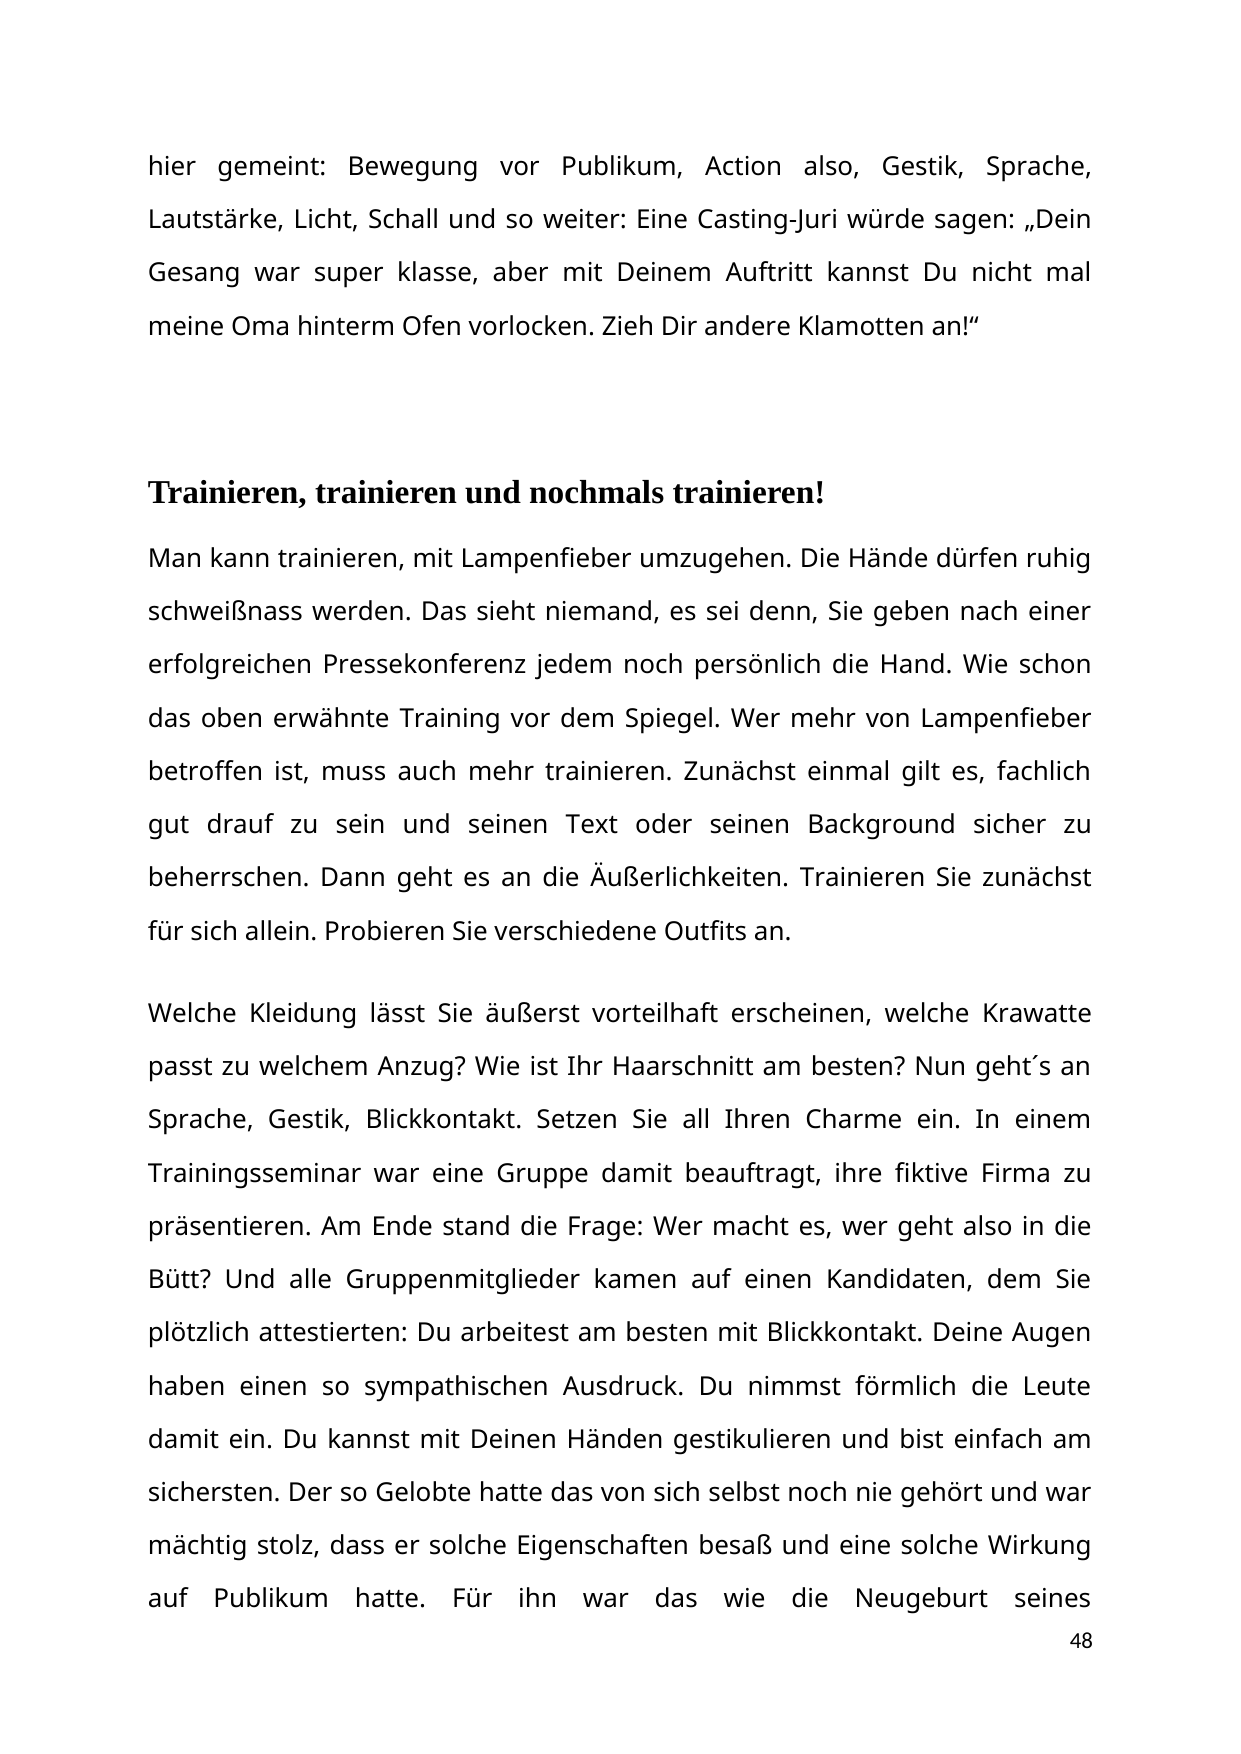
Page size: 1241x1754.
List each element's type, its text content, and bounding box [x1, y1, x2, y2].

text Man kann trainieren, mit Lampenfieber umzugehen. Die Hände dürfen ruhig schweißnass werden. Das sieht niemand, es sei denn, Sie geben nach einer erfolgreichen Pressekonferenz jedem noch persönlich die Hand. Wie schon das oben erwähnte Training vor dem Spiegel. Wer mehr von Lampenfieber betroffen ist, muss auch mehr trainieren. Zunächst einmal gilt es, fachlich gut drauf zu sein und seinen Text oder seinen Background sicher zu beherrschen. Dann geht es an die Äußerlichkeiten. Trainieren Sie zunächst für sich allein. Probieren Sie verschiedene Outfits an. [148, 539, 1093, 948]
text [148, 994, 1093, 1616]
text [148, 148, 1093, 343]
subtitle Trainieren, trainieren und nochmals trainieren! [148, 472, 1093, 510]
